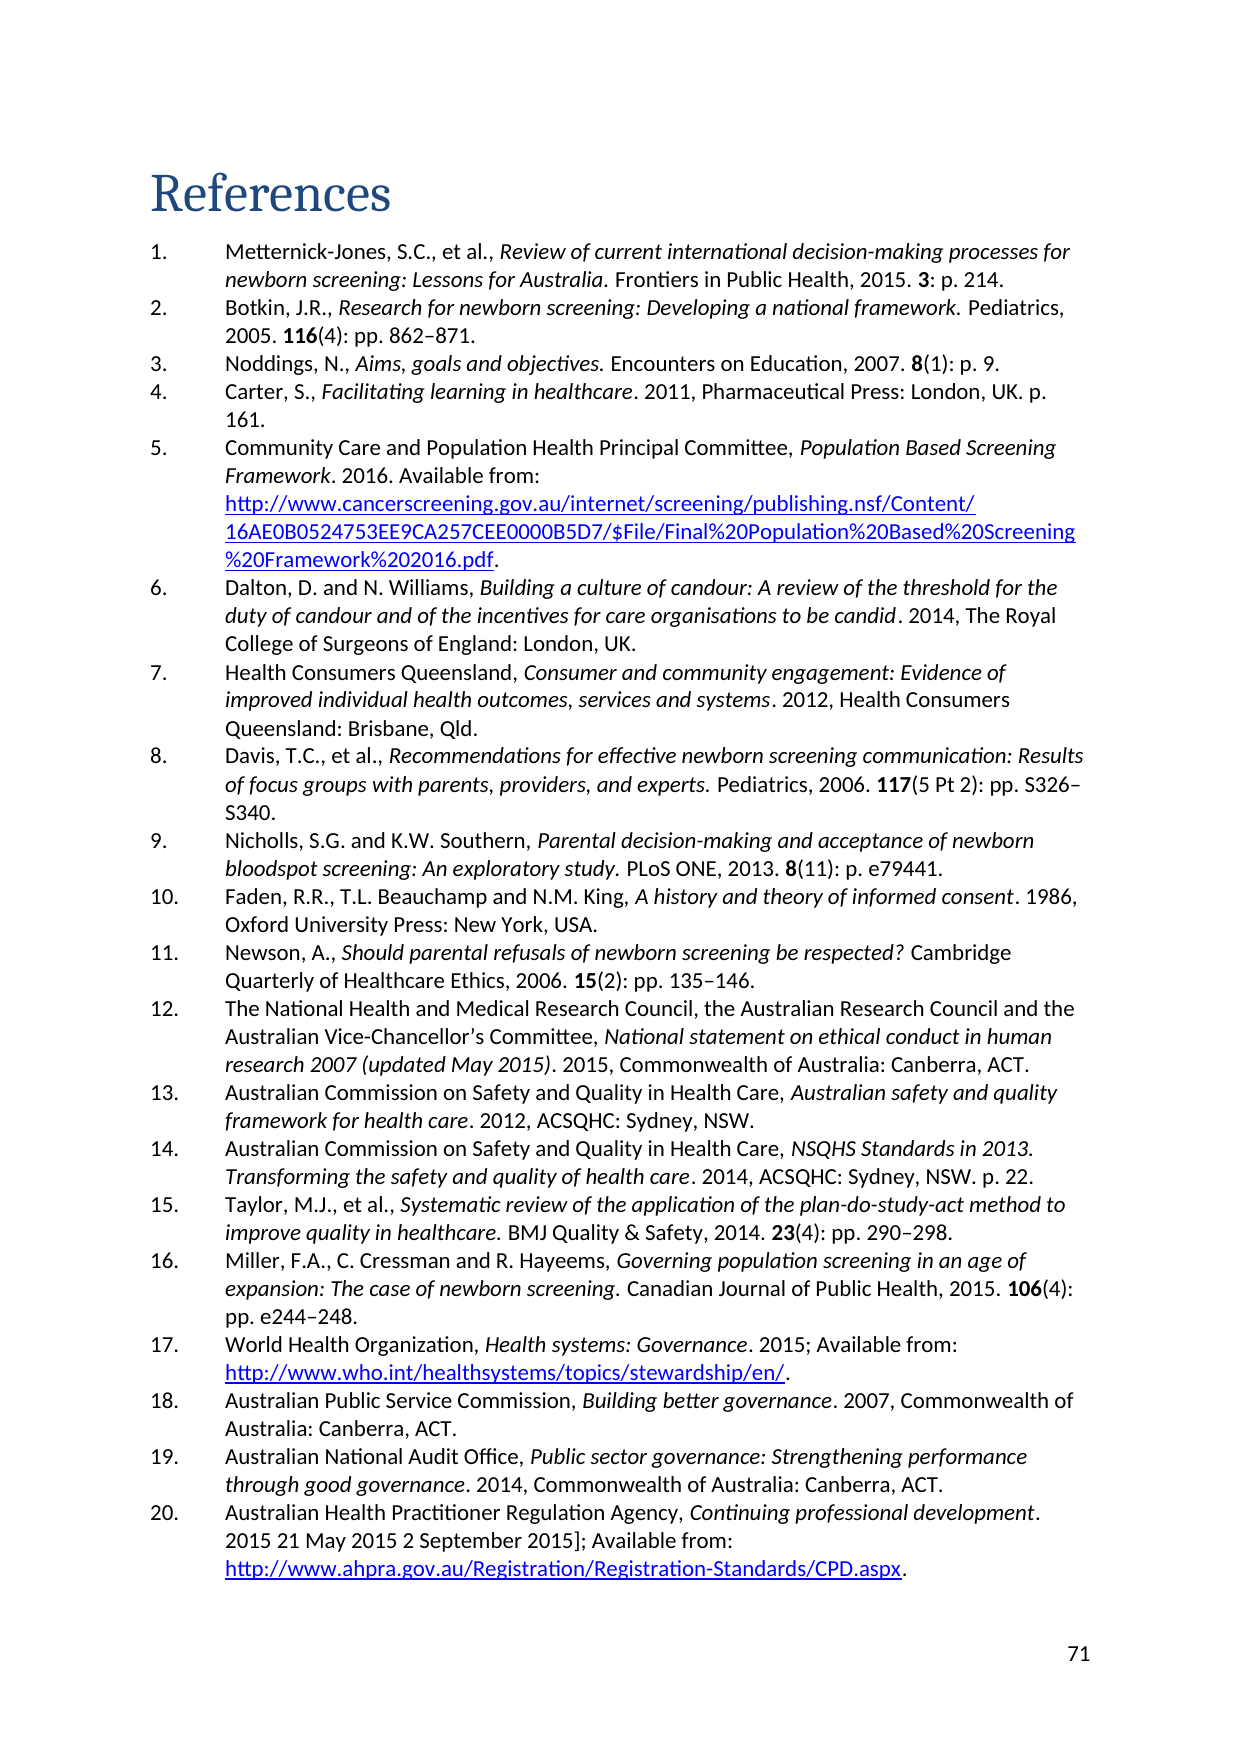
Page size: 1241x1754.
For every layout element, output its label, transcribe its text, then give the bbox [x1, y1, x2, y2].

text 8. Davis, T.C., et al., Recommendations for effective newborn screening communication: Results of focus groups with parents, providers, and experts. Pediatrics, 2006. 117(5 Pt 2): pp. S326–S340. [150, 742, 1090, 826]
text 17. World Health Organization, Health systems: Governance. 2015; Available from: http://www.who.int/healthsystems/topics/stewardship/en/. [150, 1330, 1090, 1386]
text 18. Australian Public Service Commission, Building better governance. 2007, Commonwealth of Australia: Canberra, ACT. [150, 1386, 1090, 1442]
text 9. Nicholls, S.G. and K.W. Southern, Parental decision-making and acceptance of newborn bloodspot screening: An exploratory study. PLoS ONE, 2013. 8(11): p. e79441. [150, 826, 1090, 882]
text 5. Community Care and Population Health Principal Committee, Population Based Screening Framework. 2016. Available from: http://www.cancerscreening.gov.au/internet/screening/publishing.nsf/Content/16AE0B0524753EE9CA257CEE0000B5D7/$File/Final%20Population%20Based%20Screening%20Framework%202016.pdf. [150, 433, 1090, 573]
text 6. Dalton, D. and N. Williams, Building a culture of candour: A review of the threshold for the duty of candour and of the incentives for care organisations to be candid. 2014, The Royal College of Surgeons of England: London, UK. [150, 573, 1090, 658]
text 15. Taylor, M.J., et al., Systematic review of the application of the plan-do-study-act method to improve quality in healthcare. BMJ Quality & Safety, 2014. 23(4): pp. 290–298. [150, 1190, 1090, 1246]
text 11. Newson, A., Should parental refusals of newborn screening be respected? Cambridge Quarterly of Healthcare Ethics, 2006. 15(2): pp. 135–146. [150, 938, 1090, 994]
text 12. The National Health and Medical Research Council, the Australian Research Council and the Australian Vice-Chancellor’s Committee, National statement on ethical conduct in human research 2007 (updated May 2015). 2015, Commonwealth of Australia: Canberra, ACT. [150, 994, 1090, 1078]
text 16. Miller, F.A., C. Cressman and R. Hayeems, Governing population screening in an age of expansion: The case of newborn screening. Canadian Journal of Public Health, 2015. 106(4): pp. e244–248. [150, 1246, 1090, 1330]
text 2. Botkin, J.R., Research for newborn screening: Developing a national framework. Pediatrics, 2005. 116(4): pp. 862–871. [150, 293, 1090, 349]
subtitle References [150, 162, 1090, 225]
text 1. Metternick-Jones, S.C., et al., Review of current international decision-making processes for newborn screening: Lessons for Australia. Frontiers in Public Health, 2015. 3: p. 214. [150, 237, 1090, 293]
text 14. Australian Commission on Safety and Quality in Health Care, NSQHS Standards in 2013. Transforming the safety and quality of health care. 2014, ACSQHC: Sydney, NSW. p. 22. [150, 1134, 1090, 1190]
text 10. Faden, R.R., T.L. Beauchamp and N.M. King, A history and theory of informed consent. 1986, Oxford University Press: New York, USA. [150, 882, 1090, 938]
text 4. Carter, S., Facilitating learning in healthcare. 2011, Pharmaceutical Press: London, UK. p. 161. [150, 377, 1090, 433]
text 7. Health Consumers Queensland, Consumer and community engagement: Evidence of improved individual health outcomes, services and systems. 2012, Health Consumers Queensland: Brisbane, Qld. [150, 658, 1090, 742]
text 3. Noddings, N., Aims, goals and objectives. Encounters on Education, 2007. 8(1): p. 9. [150, 349, 1090, 377]
text 19. Australian National Audit Office, Public sector governance: Strengthening performance through good governance. 2014, Commonwealth of Australia: Canberra, ACT. [150, 1442, 1090, 1498]
text 20. Australian Health Practitioner Regulation Agency, Continuing professional development. 2015 21 May 2015 2 September 2015]; Available from: http://www.ahpra.gov.au/Registration/Registration-Standards/CPD.aspx. [150, 1498, 1090, 1582]
text 13. Australian Commission on Safety and Quality in Health Care, Australian safety and quality framework for health care. 2012, ACSQHC: Sydney, NSW. [150, 1078, 1090, 1134]
